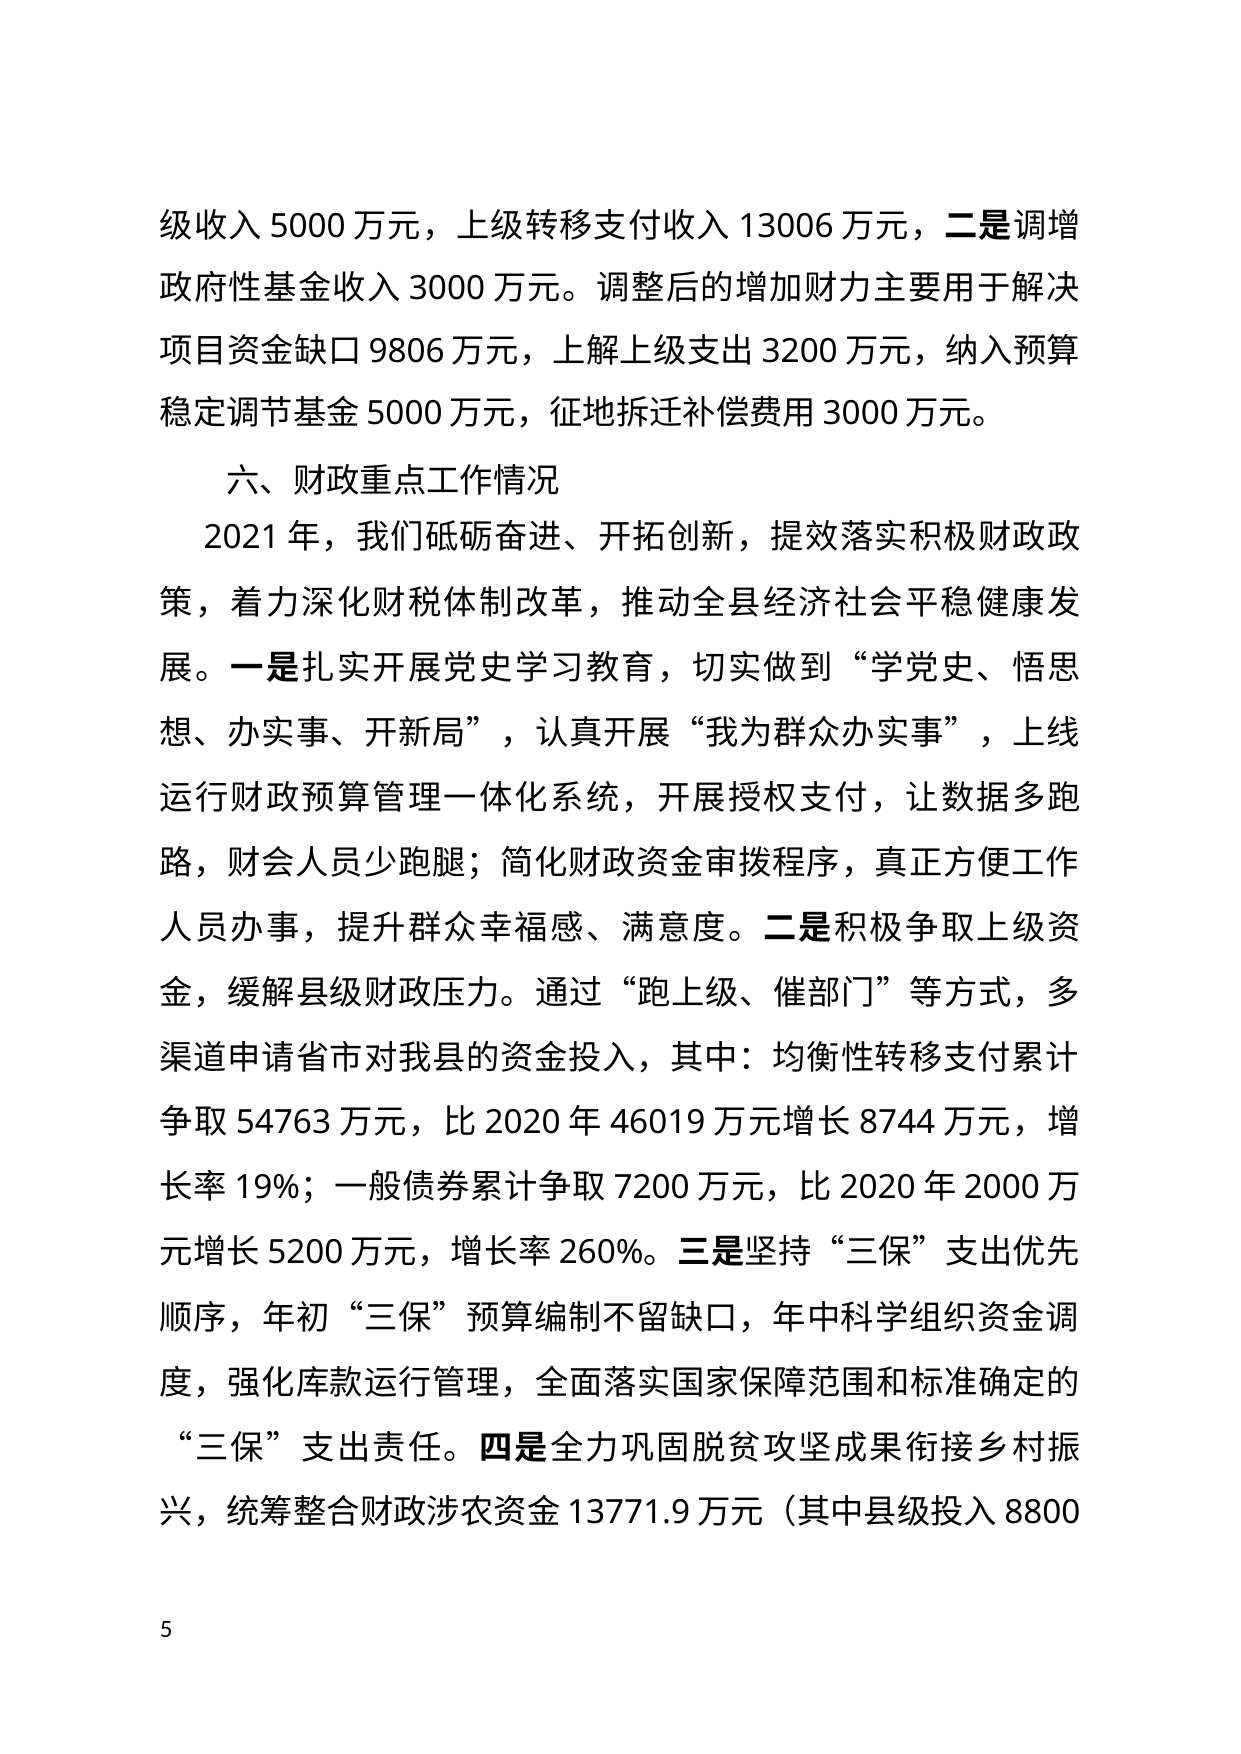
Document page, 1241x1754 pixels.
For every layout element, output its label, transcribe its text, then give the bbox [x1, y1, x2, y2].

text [159, 187, 1081, 437]
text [159, 502, 1081, 1542]
text 六、财政重点工作情况 [159, 437, 1081, 502]
